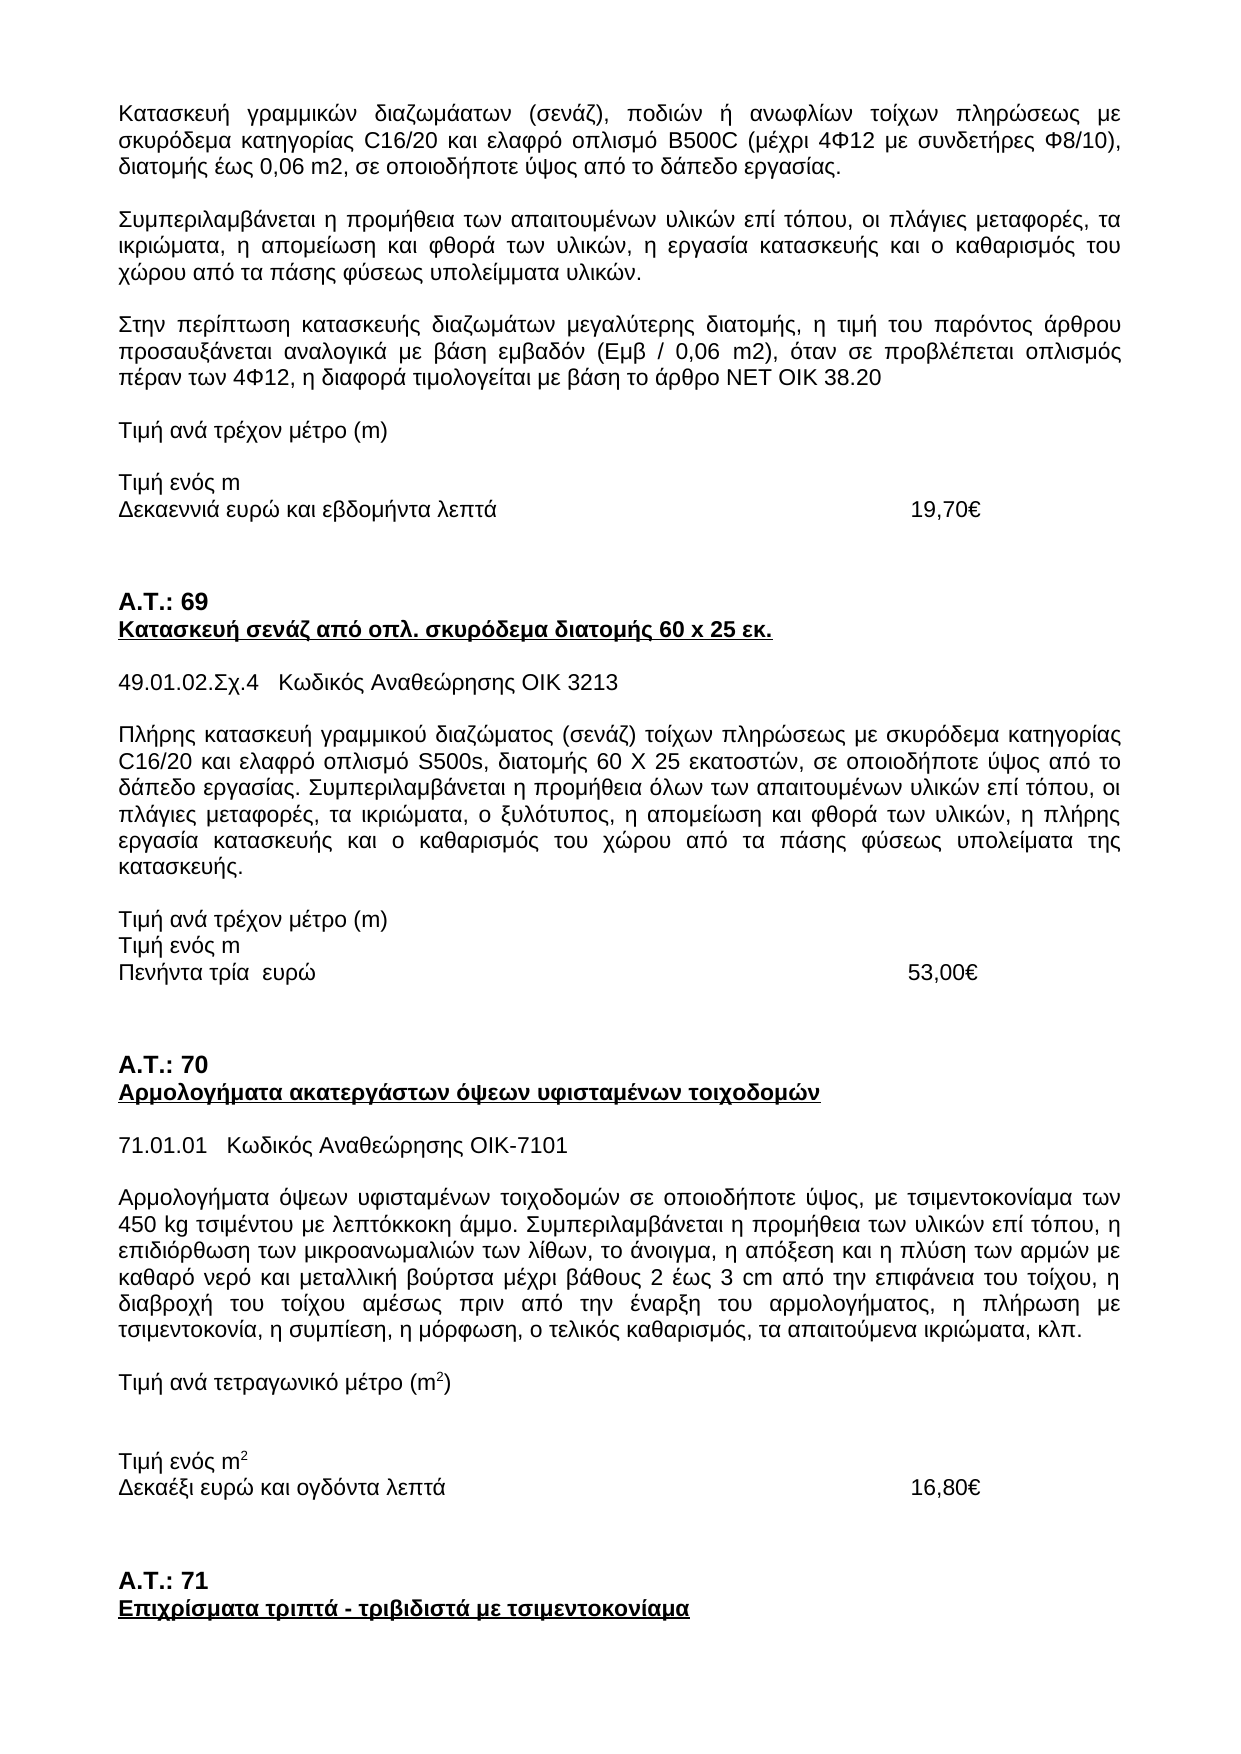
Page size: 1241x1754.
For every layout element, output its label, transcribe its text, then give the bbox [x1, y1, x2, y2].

text Δεκαεννιά ευρώ και εβδομήντα λεπτά 19,70€ [118, 496, 1122, 522]
text Κατασκευή γραμμικών διαζωμάατων (σενάζ), ποδιών ή ανωφλίων τοίχων πληρώσεως με σκυρόδεμα κατηγορίας C16/20 και ελαφρό οπλισμό B500C (μέχρι 4Φ12 με συνδετήρες Φ8/10), διατομής έως 0,06 m2, σε οποιοδήποτε ύψος από το δάπεδο εργασίας. [118, 100, 1122, 179]
text Δεκαέξι ευρώ και ογδόντα λεπτά 16,80€ [118, 1474, 1122, 1501]
text Τιμή ενός m2 [118, 1448, 1122, 1474]
text 71.01.01 Κωδικός Αναθεώρησης ΟΙΚ-7101 [118, 1132, 1122, 1158]
text Τιμή ανά τετραγωνικό μέτρο (m2) [118, 1369, 1122, 1395]
text 49.01.02.Σχ.4 Κωδικός Αναθεώρησης ΟΙΚ 3213 [118, 669, 1122, 695]
text Τιμή ενός m [118, 932, 1122, 959]
text Τιμή ανά τρέχον μέτρο (m) [118, 906, 1122, 932]
text Τιμή ενός m [118, 469, 1122, 496]
text Συμπεριλαμβάνεται η προμήθεια των απαιτουμένων υλικών επί τόπου, οι πλάγιες μεταφορές, τα ικριώματα, η απομείωση και φθορά των υλικών, η εργασία κατασκευής και ο καθαρισμός του χώρου από τα πάσης φύσεως υπολείμματα υλικών. [118, 206, 1122, 285]
text Επιχρίσματα τριπτά - τριβιδιστά με τσιμεντοκονίαμα [118, 1594, 1122, 1621]
text Αρμολογήματα ακατεργάστων όψεων υφισταμένων τοιχοδομών [118, 1079, 1122, 1105]
text Τιμή ανά τρέχον μέτρο (m) [118, 417, 1122, 443]
text Α.Τ.: 71 [118, 1566, 1122, 1594]
subtitle Α.Τ.: 69 [118, 587, 1122, 616]
text Α.Τ.: 70 [118, 1050, 1122, 1079]
text Πλήρης κατασκευή γραμμικού διαζώματος (σενάζ) τοίχων πληρώσεως με σκυρόδεμα κατηγορίας C16/20 και ελαφρό οπλισμό S500s, διατομής 60 Χ 25 εκατοστών, σε οποιοδήποτε ύψος από το δάπεδο εργασίας. Συμπεριλαμβάνεται η προμήθεια όλων των απαιτουμένων υλικών επί τόπου, οι πλάγιες μεταφορές, τα ικριώματα, ο ξυλότυπος, η απομείωση και φθορά των υλικών, η πλήρης εργασία κατασκευής και ο καθαρισμός του χώρου από τα πάσης φύσεως υπολείματα της κατασκευής. [118, 721, 1122, 879]
text Αρμολογήματα όψεων υφισταμένων τοιχοδομών σε οποιοδήποτε ύψος, με τσιμεντοκονίαμα των 450 kg τσιμέντου με λεπτόκκοκη άμμο. Συμπεριλαμβάνεται η προμήθεια των υλικών επί τόπου, η επιδιόρθωση των μικροανωμαλιών των λίθων, το άνοιγμα, η απόξεση και η πλύση των αρμών με καθαρό νερό και μεταλλική βούρτσα μέχρι βάθους 2 έως 3 cm από την επιφάνεια του τοίχου, η διαβροχή του τοίχου αμέσως πριν από την έναρξη του αρμολογήματος, η πλήρωση με τσιμεντοκονία, η συμπίεση, η μόρφωση, ο τελικός καθαρισμός, τα απαιτούμενα ικριώματα, κλπ. [118, 1184, 1122, 1342]
text Πενήντα τρία ευρώ 53,00€ [118, 959, 1122, 985]
subtitle Κατασκευή σενάζ από οπλ. σκυρόδεμα διατομής 60 x 25 εκ. [118, 616, 1122, 642]
